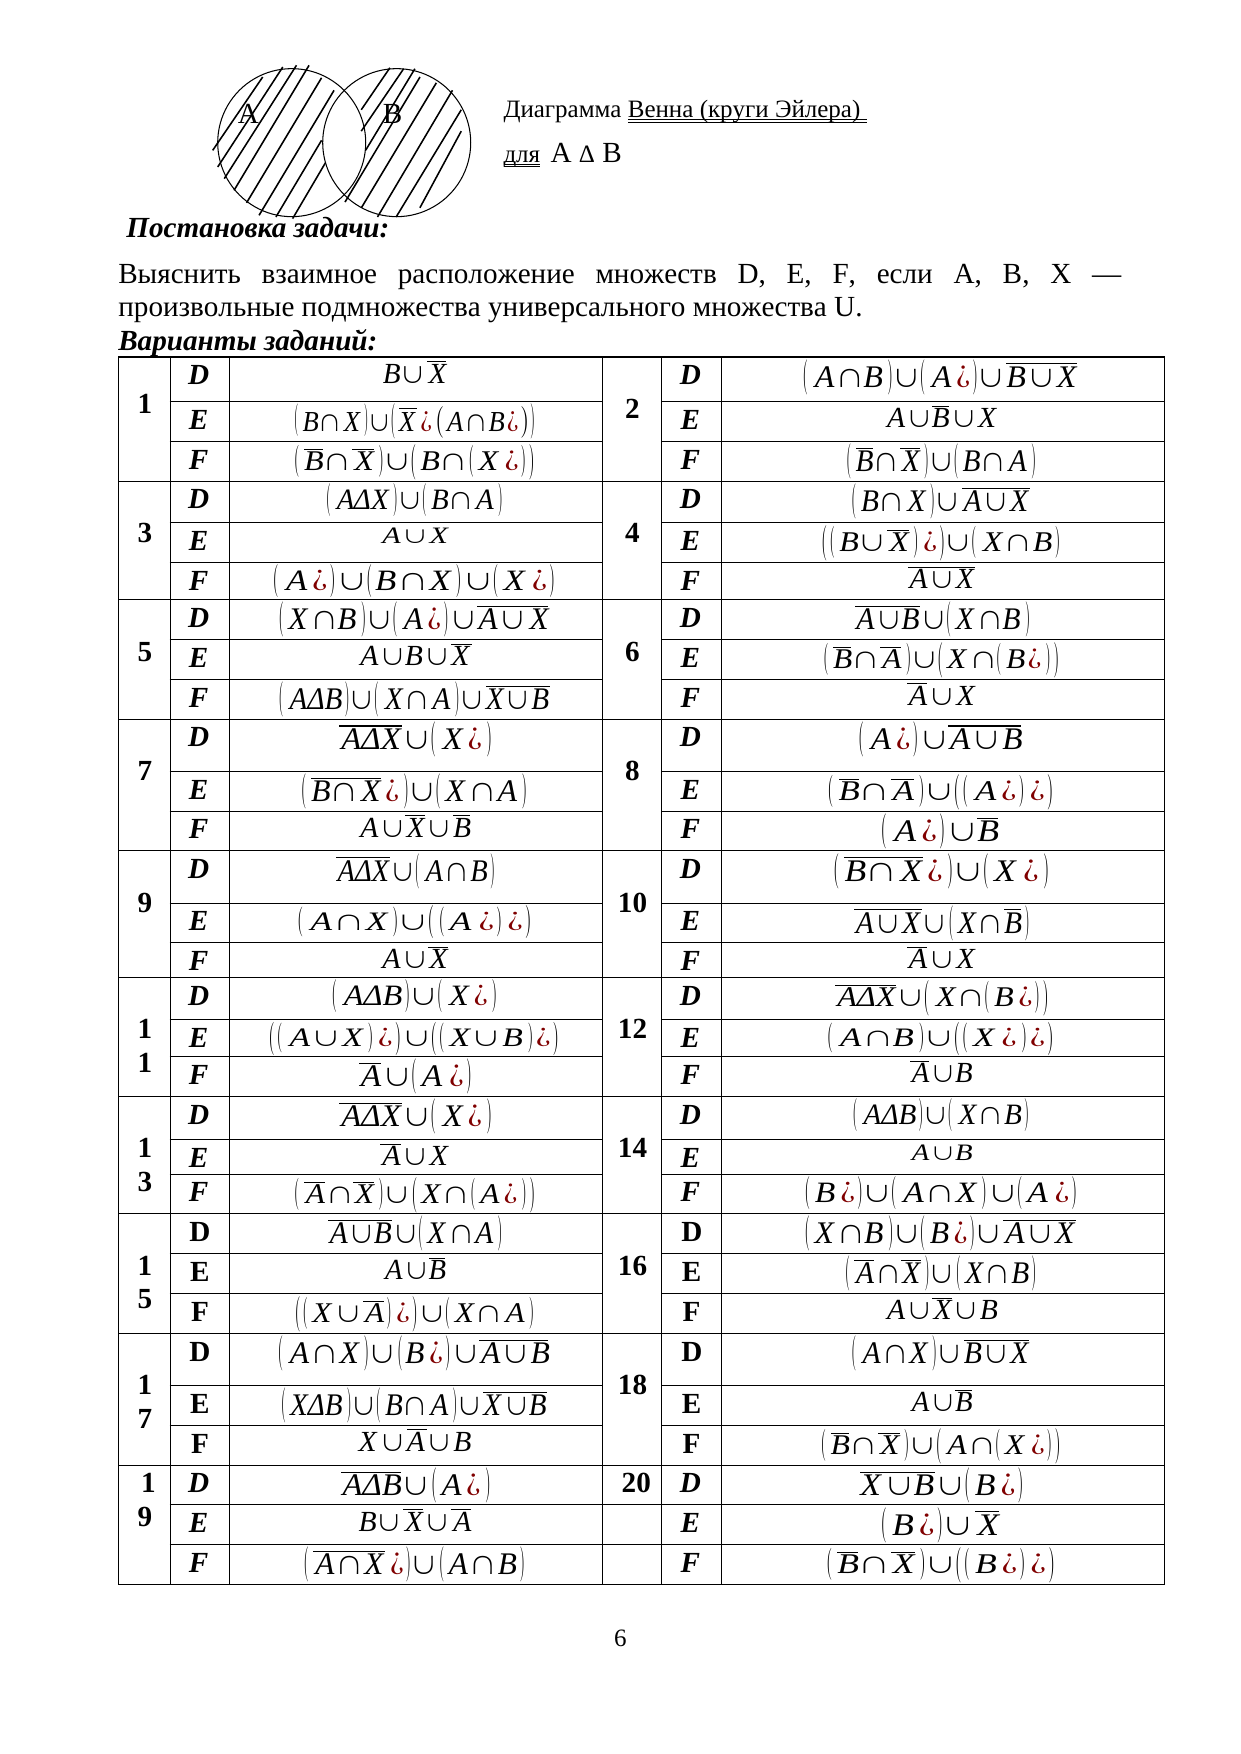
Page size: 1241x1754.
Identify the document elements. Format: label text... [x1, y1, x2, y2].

table_cell [722, 1545, 1164, 1584]
table_cell [722, 482, 1164, 522]
table_cell D [662, 851, 721, 902]
table_cell 12 [603, 978, 661, 1096]
table_cell [722, 1057, 1164, 1096]
table_cell F [171, 943, 229, 977]
table_cell [722, 978, 1164, 1019]
table_cell F [662, 1175, 721, 1213]
table_cell F [662, 563, 721, 599]
table_cell [230, 482, 602, 522]
table_cell [230, 680, 602, 718]
table_cell [722, 523, 1164, 562]
table_cell D [662, 1466, 721, 1504]
table_cell [230, 1254, 602, 1293]
table_cell 20 [603, 1466, 661, 1504]
table_cell [230, 943, 602, 977]
table_cell 18 [603, 1334, 661, 1464]
table_cell [722, 1466, 1164, 1504]
table_cell D [171, 1334, 229, 1385]
table_cell [230, 1426, 602, 1464]
table_cell F [662, 1426, 721, 1464]
table_cell F [171, 812, 229, 850]
table_cell D [171, 851, 229, 902]
table_cell E [662, 640, 721, 679]
table_cell F [662, 812, 721, 850]
table_cell F [171, 1426, 229, 1464]
table_cell 14 [603, 1097, 661, 1213]
table_header D [171, 358, 229, 401]
table_cell D [171, 1214, 229, 1253]
table_cell D [171, 720, 229, 771]
table_cell [230, 1020, 602, 1056]
table_cell [230, 523, 602, 562]
table_cell [603, 1505, 661, 1544]
table_cell F [171, 442, 229, 481]
table_cell [722, 1294, 1164, 1333]
table_cell [230, 563, 602, 599]
table_cell E [662, 1020, 721, 1056]
table_cell [230, 1466, 602, 1504]
table_cell D [662, 1214, 721, 1253]
table_cell 4 [603, 482, 661, 599]
table_cell [722, 442, 1164, 481]
table_header 1 [119, 358, 170, 481]
table_cell 19 [119, 1466, 170, 1584]
table_cell [230, 812, 602, 850]
table_cell D [662, 1097, 721, 1139]
table_cell F [171, 680, 229, 718]
table_cell 10 [603, 851, 661, 977]
table_cell [230, 1140, 602, 1173]
table_cell 6 [603, 600, 661, 718]
table_cell [722, 600, 1164, 639]
table_cell [230, 640, 602, 679]
table_cell F [662, 680, 721, 718]
table_cell [722, 1097, 1164, 1139]
table_cell E [662, 772, 721, 811]
table_cell [230, 402, 602, 441]
table_cell D [171, 600, 229, 639]
table_cell D [662, 720, 721, 771]
table_cell [722, 402, 1164, 441]
table_cell [722, 1214, 1164, 1253]
table_cell [722, 563, 1164, 599]
table_cell 5 [119, 600, 170, 718]
table_cell 3 [119, 482, 170, 599]
table_cell [722, 1386, 1164, 1425]
table_cell [230, 1057, 602, 1096]
table_cell [230, 442, 602, 481]
table_cell 9 [119, 851, 170, 977]
table_cell [230, 1294, 602, 1333]
table_cell 17 [119, 1334, 170, 1464]
table_cell F [662, 1057, 721, 1096]
table_cell [722, 851, 1164, 902]
table_cell D [662, 600, 721, 639]
table_cell [722, 772, 1164, 811]
table_cell [230, 1386, 602, 1425]
table_cell [722, 1175, 1164, 1213]
table_cell [230, 720, 602, 771]
subtitle Постановка задачи: [118, 210, 1122, 243]
table_cell 13 [119, 1097, 170, 1213]
table_cell 7 [119, 720, 170, 850]
table_cell [603, 1545, 661, 1584]
table_cell [722, 1334, 1164, 1385]
table_cell E [662, 523, 721, 562]
table_cell D [662, 1334, 721, 1385]
table_cell [230, 1175, 602, 1213]
table_cell [722, 904, 1164, 942]
table_cell E [662, 904, 721, 942]
table_cell E [662, 402, 721, 441]
table_cell F [662, 442, 721, 481]
table_cell F [171, 563, 229, 599]
table_cell D [171, 1466, 229, 1504]
table_header D [662, 358, 721, 401]
table_cell F [171, 1545, 229, 1584]
table_header 2 [603, 358, 661, 481]
table_cell E [171, 1386, 229, 1425]
table_cell [230, 772, 602, 811]
table_cell [230, 978, 602, 1019]
table_cell [230, 1334, 602, 1385]
table_cell E [171, 772, 229, 811]
table_cell [230, 1505, 602, 1544]
table_cell 8 [603, 720, 661, 850]
text Выяснить взаимное расположение множеств D, Е, F, если А, В, X — произвольные подмножества универсального множества U. [118, 256, 1122, 323]
table_cell [722, 720, 1164, 771]
table_cell 11 [119, 978, 170, 1096]
table_cell D [171, 978, 229, 1019]
table_cell E [171, 1020, 229, 1056]
table_cell [230, 1214, 602, 1253]
table_header [722, 358, 1164, 401]
table_cell E [662, 1140, 721, 1173]
table_cell E [171, 1505, 229, 1544]
table_cell [230, 1097, 602, 1139]
table_cell [722, 1426, 1164, 1464]
table_cell D [662, 978, 721, 1019]
table_cell 15 [119, 1214, 170, 1333]
table_cell [722, 680, 1164, 718]
table_cell [722, 1140, 1164, 1173]
table_cell [230, 904, 602, 942]
table_cell F [662, 1545, 721, 1584]
table_cell [722, 1505, 1164, 1544]
table_cell D [171, 482, 229, 522]
table_cell F [171, 1294, 229, 1333]
table_cell [230, 851, 602, 902]
table_cell F [662, 943, 721, 977]
table_cell [230, 600, 602, 639]
table_cell F [662, 1294, 721, 1333]
table_cell [722, 943, 1164, 977]
table_cell [722, 1020, 1164, 1056]
table_cell E [171, 523, 229, 562]
table_cell F [171, 1057, 229, 1096]
table_cell F [171, 1175, 229, 1213]
table_cell 16 [603, 1214, 661, 1333]
table_cell E [662, 1505, 721, 1544]
table_cell E [662, 1254, 721, 1293]
text Варианты заданий: [118, 323, 1122, 356]
table_cell E [662, 1386, 721, 1425]
table_cell [722, 812, 1164, 850]
table_header [230, 358, 602, 401]
table_cell [722, 640, 1164, 679]
table_cell E [171, 1254, 229, 1293]
table_cell [230, 1545, 602, 1584]
table_cell D [662, 482, 721, 522]
table_cell E [171, 402, 229, 441]
table_cell [722, 1254, 1164, 1293]
table_cell E [171, 640, 229, 679]
table_cell E [171, 1140, 229, 1173]
table_cell D [171, 1097, 229, 1139]
table_cell E [171, 904, 229, 942]
